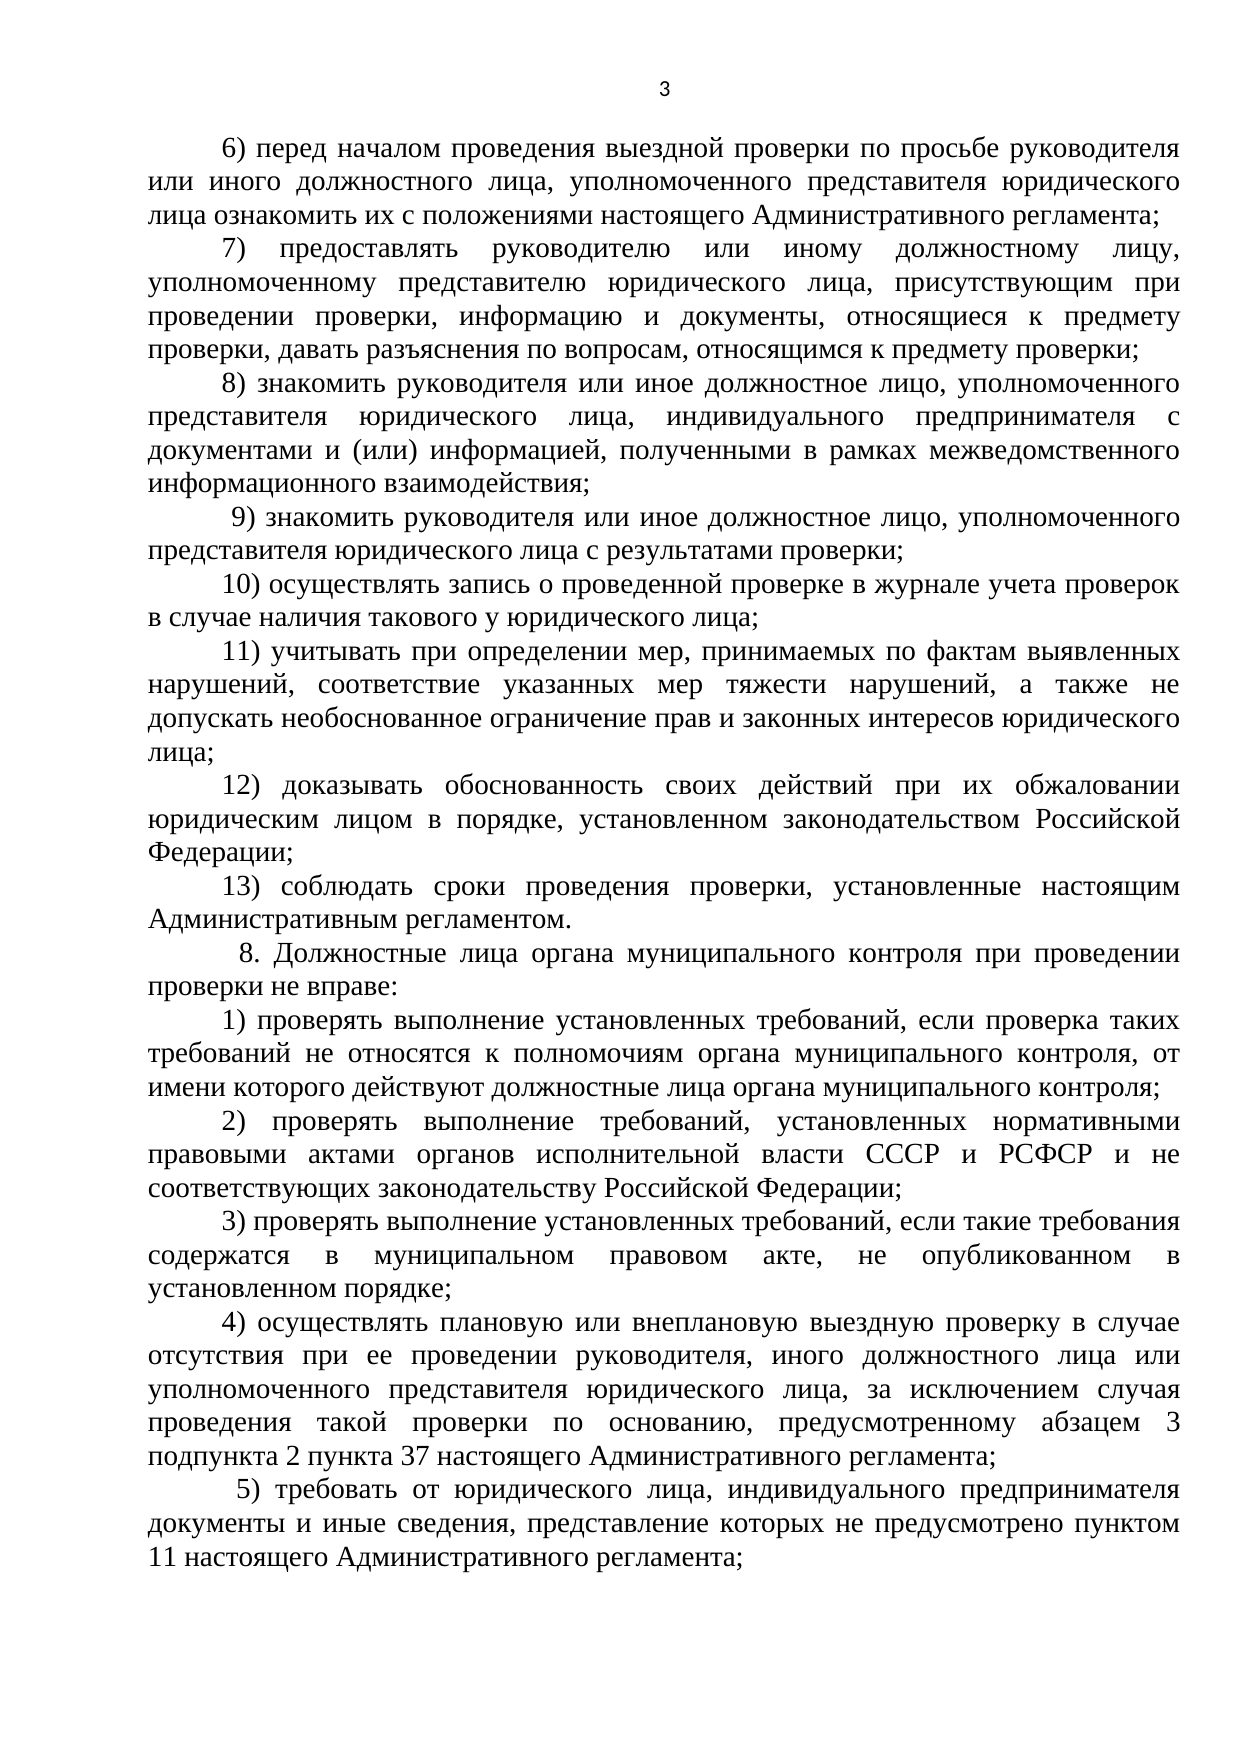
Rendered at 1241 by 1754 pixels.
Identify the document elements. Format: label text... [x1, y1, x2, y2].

text 9) знакомить руководителя или иное должностное лицо, уполномоченного представителя юридического лица с результатами проверки; [148, 499, 1181, 566]
text 1) проверять выполнение установленных требований, если проверка таких требований не относятся к полномочиям органа муниципального контроля, от имени которого действуют должностные лица органа муниципального контроля; [148, 1002, 1181, 1103]
text 12) доказывать обоснованность своих действий при их обжаловании юридическим лицом в порядке, установленном законодательством Российской Федерации; [148, 767, 1181, 868]
text 11) учитывать при определении мер, принимаемых по фактам выявленных нарушений, соответствие указанных мер тяжести нарушений, а также не допускать необоснованное ограничение прав и законных интересов юридического лица; [148, 633, 1181, 767]
text 6) перед началом проведения выездной проверки по просьбе руководителя или иного должностного лица, уполномоченного представителя юридического лица ознакомить их с положениями настоящего Административного регламента; [148, 130, 1181, 231]
text 2) проверять выполнение требований, установленных нормативными правовыми актами органов исполнительной власти СССР и РСФСР и не соответствующих законодательству Российской Федерации; [148, 1103, 1181, 1203]
text 3) проверять выполнение установленных требований, если такие требования содержатся в муниципальном правовом акте, не опубликованном в установленном порядке; [148, 1203, 1181, 1304]
text 13) соблюдать сроки проведения проверки, установленные настоящим Административным регламентом. [148, 868, 1181, 935]
text 10) осуществлять запись о проведенной проверке в журнале учета проверок в случае наличия такового у юридического лица; [148, 566, 1181, 633]
text 8. Должностные лица органа муниципального контроля при проведении проверки не вправе: [148, 935, 1181, 1002]
text 8) знакомить руководителя или иное должностное лицо, уполномоченного представителя юридического лица, индивидуального предпринимателя с документами и (или) информацией, полученными в рамках межведомственного информационного взаимодействия; [148, 365, 1181, 499]
text 5) требовать от юридического лица, индивидуального предпринимателя документы и иные сведения, представление которых не предусмотрено пунктом 11 настоящего Административного регламента; [148, 1472, 1181, 1572]
text 7) предоставлять руководителю или иному должностному лицу, уполномоченному представителю юридического лица, присутствующим при проведении проверки, информацию и документы, относящиеся к предмету проверки, давать разъяснения по вопросам, относящимся к предмету проверки; [148, 231, 1181, 365]
text 4) осуществлять плановую или внеплановую выездную проверку в случае отсутствия при ее проведении руководителя, иного должностного лица или уполномоченного представителя юридического лица, за исключением случая проведения такой проверки по основанию, предусмотренному абзацем 3 подпункта 2 пункта 37 настоящего Административного регламента; [148, 1304, 1181, 1472]
